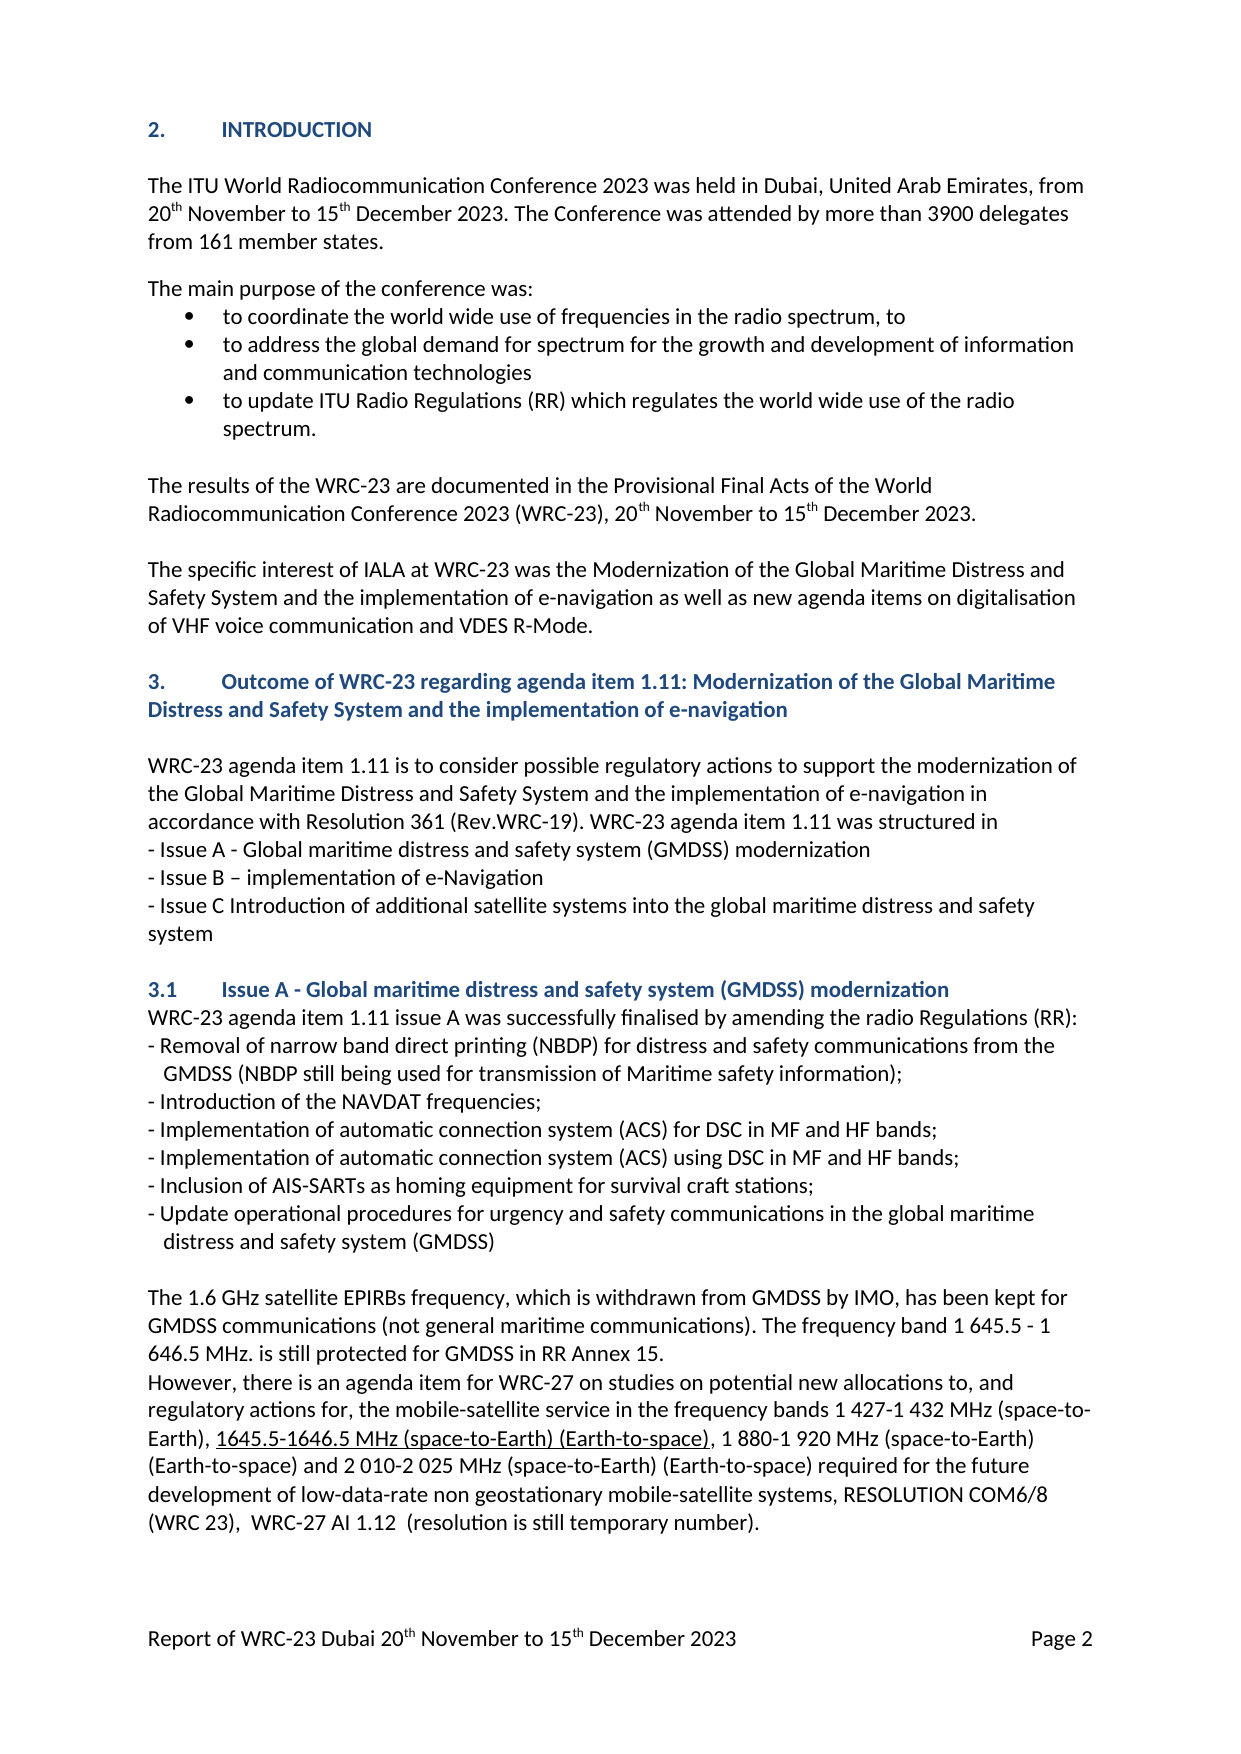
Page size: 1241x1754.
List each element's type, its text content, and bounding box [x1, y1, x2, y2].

text WRC-23 agenda item 1.11 is to consider possible regulatory actions to support the modernization of the Global Maritime Distress and Safety System and the implementation of e-navigation in accordance with Resolution 361 (Rev.WRC-19). WRC-23 agenda item 1.11 was structured in [148, 751, 1093, 835]
text The 1.6 GHz satellite EPIRBs frequency, which is withdrawn from GMDSS by IMO, has been kept for GMDSS communications (not general maritime communications). The frequency band 1 645.5 - 1 646.5 MHz. is still protected for GMDSS in RR Annex 15. [148, 1283, 1093, 1368]
list to update ITU Radio Regulations (RR) which regulates the world wide use of the radio spectrum. [185, 386, 1093, 442]
text The specific interest of IALA at WRC-23 was the Modernization of the Global Maritime Distress and Safety System and the implementation of e-navigation as well as new agenda items on digitalisation of VHF voice communication and VDES R-Mode. [148, 555, 1093, 639]
list to coordinate the world wide use of frequencies in the radio spectrum, to [185, 302, 1093, 330]
text The results of the WRC-23 are documented in the Provisional Final Acts of the World Radiocommunication Conference 2023 (WRC-23), 20th November to 15th December 2023. [148, 471, 1093, 527]
text 2. INTRODUCTION [148, 115, 1093, 143]
text 3. Outcome of WRC-23 regarding agenda item 1.11: Modernization of the Global Maritime Distress and Safety System and the implementation of e-navigation [148, 667, 1093, 751]
text - Introduction of the NAVDAT frequencies; [148, 1087, 1093, 1115]
text - Update operational procedures for urgency and safety communications in the global maritime distress and safety system (GMDSS) [148, 1199, 1093, 1256]
list to address the global demand for spectrum for the growth and development of information and communication technologies [185, 330, 1093, 386]
text However, there is an agenda item for WRC-27 on studies on potential new allocations to, and regulatory actions for, the mobile-satellite service in the frequency bands 1 427-1 432 MHz (space-to-Earth), 1645.5-1646.5 MHz (space-to-Earth) (Earth-to-space), 1 880-1 920 MHz (space-to-Earth) (Earth-to-space) and 2 010-2 025 MHz (space-to-Earth) (Earth-to-space) required for the future development of low-data-rate non geostationary mobile-satellite systems, RESOLUTION COM6/8 (WRC 23), WRC-27 AI 1.12 (resolution is still temporary number). [148, 1368, 1093, 1536]
text - Issue A - Global maritime distress and safety system (GMDSS) modernization [148, 835, 1093, 863]
text - Implementation of automatic connection system (ACS) for DSC in MF and HF bands; [148, 1115, 1093, 1143]
text - Implementation of automatic connection system (ACS) using DSC in MF and HF bands; [148, 1143, 1093, 1171]
text The main purpose of the conference was: [148, 274, 1093, 302]
text - Issue B – implementation of e-Navigation [148, 863, 1093, 891]
text The ITU World Radiocommunication Conference 2023 was held in Dubai, United Arab Emirates, from 20th November to 15th December 2023. The Conference was attended by more than 3900 delegates from 161 member states. [148, 171, 1093, 255]
text 3.1 Issue A - Global maritime distress and safety system (GMDSS) modernization [148, 975, 1093, 1003]
text - Inclusion of AIS-SARTs as homing equipment for survival craft stations; [148, 1171, 1093, 1199]
text WRC-23 agenda item 1.11 issue A was successfully finalised by amending the radio Regulations (RR): [148, 1003, 1093, 1031]
text - Removal of narrow band direct printing (NBDP) for distress and safety communications from the GMDSS (NBDP still being used for transmission of Maritime safety information); [148, 1031, 1093, 1087]
text - Issue C Introduction of additional satellite systems into the global maritime distress and safety system [148, 891, 1093, 947]
